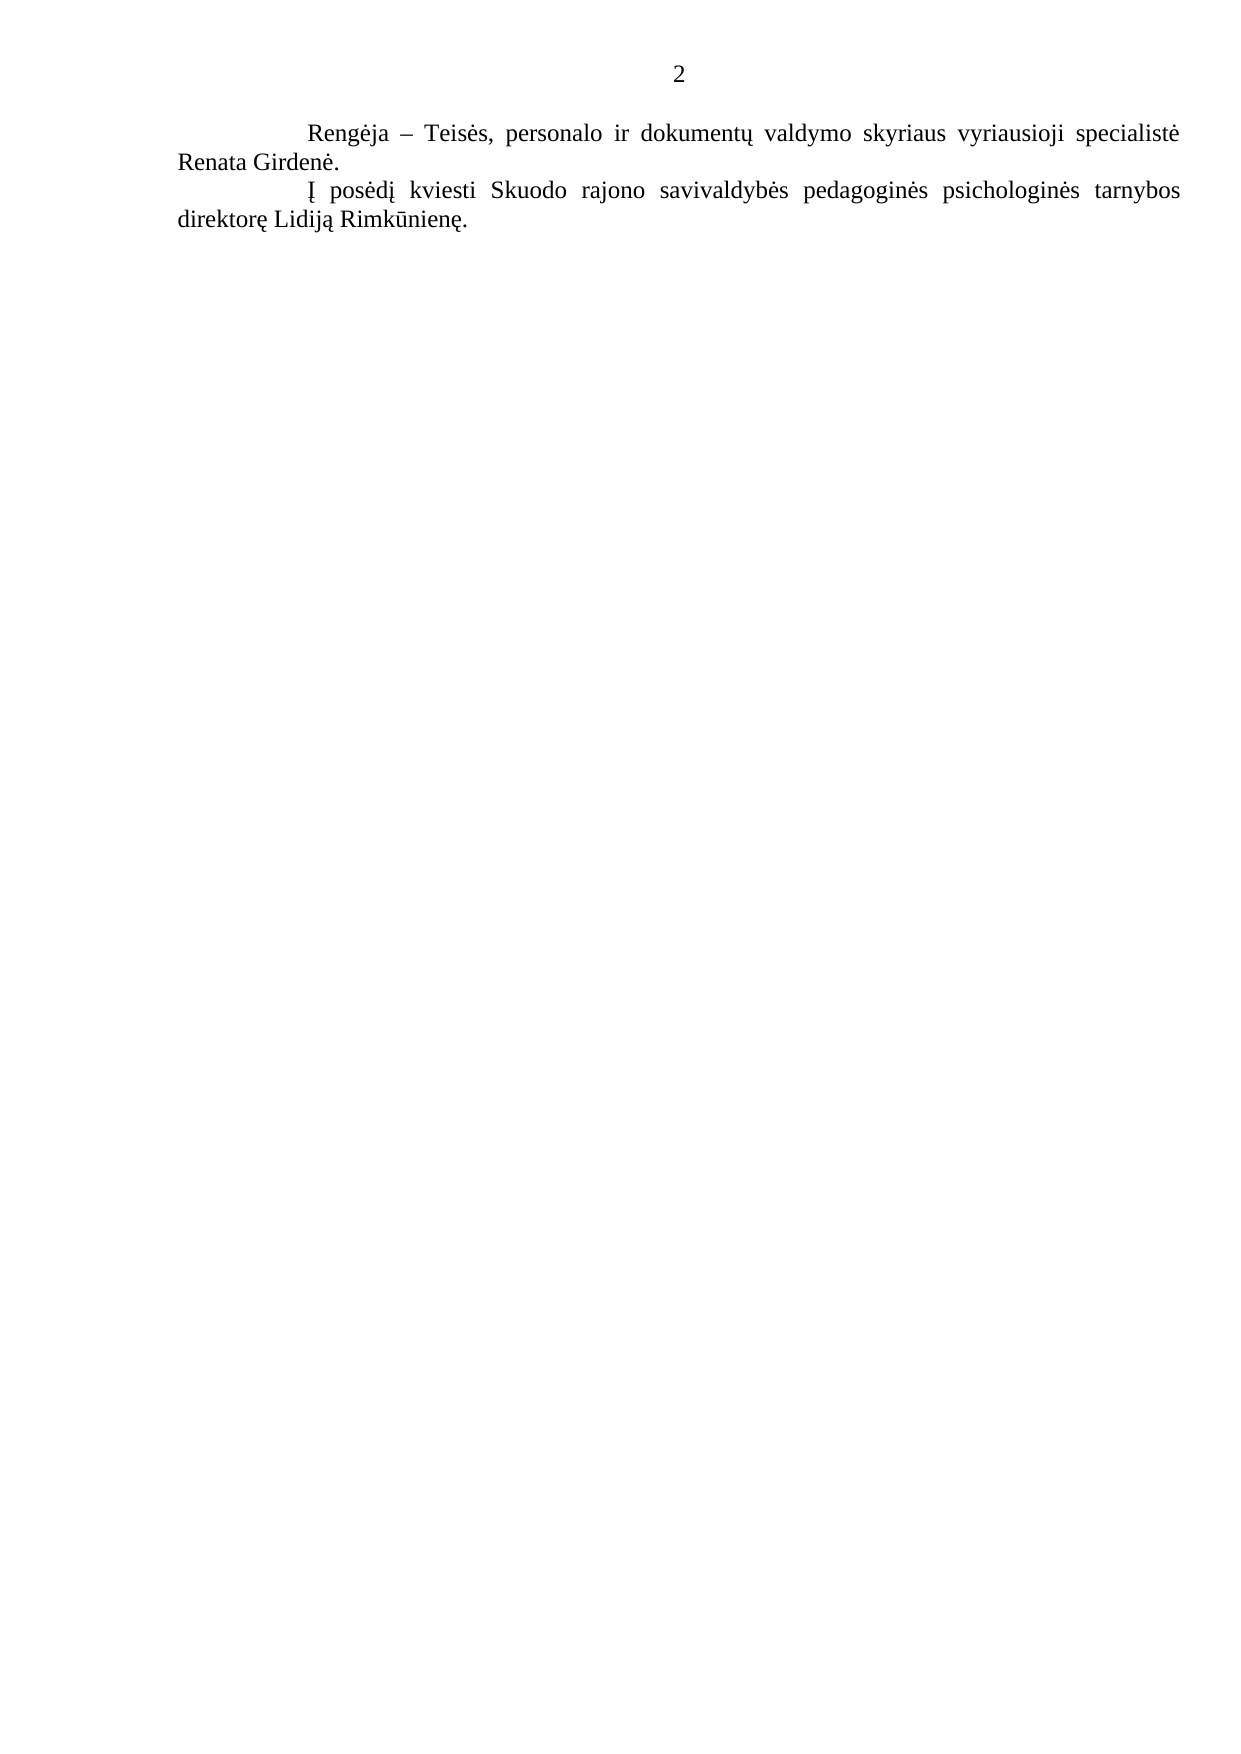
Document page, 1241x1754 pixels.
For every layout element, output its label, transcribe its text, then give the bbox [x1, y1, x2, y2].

text Rengėja – Teisės, personalo ir dokumentų valdymo skyriaus vyriausioji specialistė Renata Girdenė. [177, 118, 1181, 176]
text Į posėdį kviesti Skuodo rajono savivaldybės pedagoginės psichologinės tarnybos direktorę Lidiją Rimkūnienę. [177, 176, 1181, 233]
